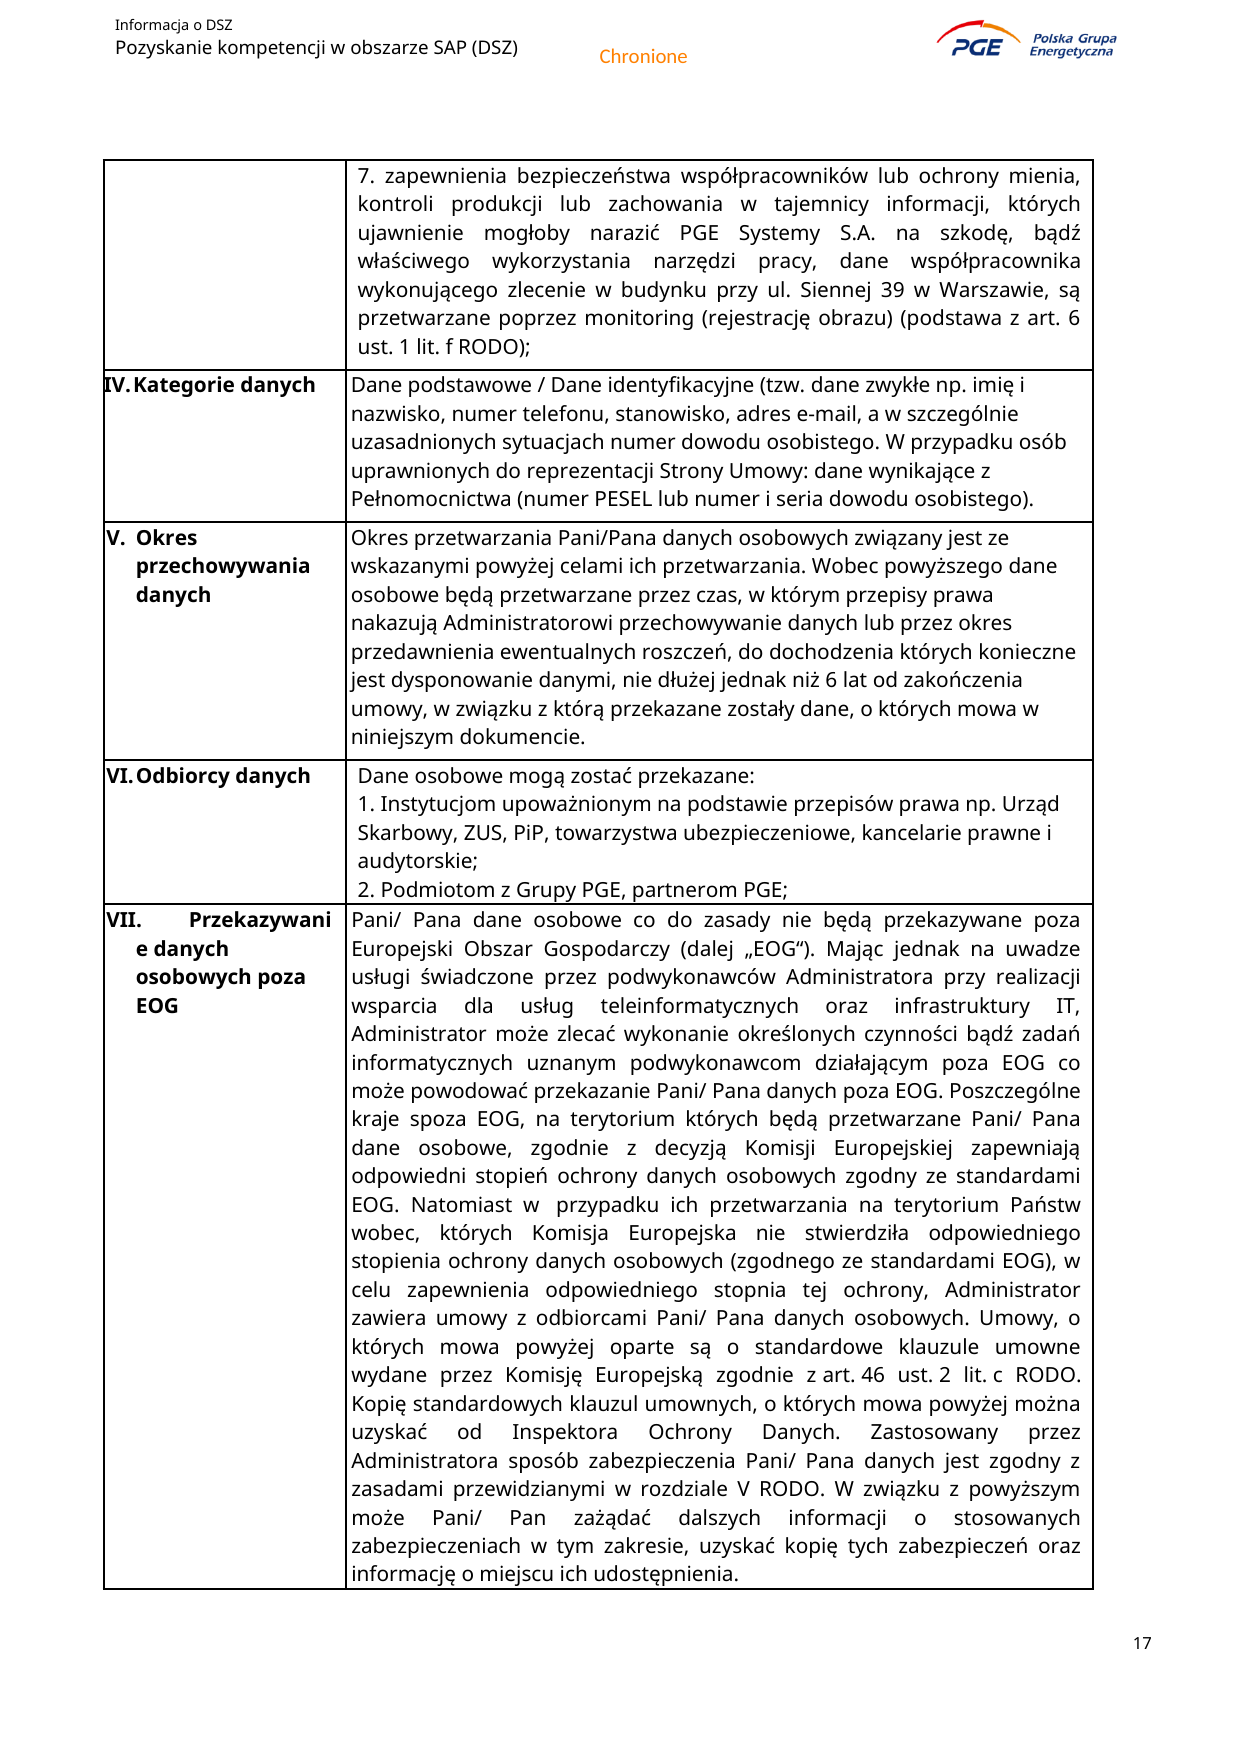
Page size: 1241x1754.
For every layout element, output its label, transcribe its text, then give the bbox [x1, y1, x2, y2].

picture [920, 14, 1132, 78]
table_cell Kategorie danych [105, 371, 345, 521]
table_cell Dane podstawowe / Dane identyfikacyjne (tzw. dane zwykłe np. imię i nazwisko, numer telefonu, stanowisko, adres e-mail, a w szczególnie uzasadnionych sytuacjach numer dowodu osobistego. W przypadku osób uprawnionych do reprezentacji Strony Umowy: dane wynikające z Pełnomocnictwa (numer PESEL lub numer i seria dowodu osobistego). [347, 371, 1092, 521]
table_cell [105, 161, 345, 368]
table_cell Przekazywanie danych osobowych poza EOG [105, 905, 345, 1588]
table_cell Okres przechowywania danych [105, 523, 345, 759]
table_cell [347, 161, 1092, 368]
table_cell Okres przetwarzania Pani/Pana danych osobowych związany jest ze wskazanymi powyżej celami ich przetwarzania. Wobec powyższego dane osobowe będą przetwarzane przez czas, w którym przepisy prawa nakazują Administratorowi przechowywanie danych lub przez okres przedawnienia ewentualnych roszczeń, do dochodzenia których konieczne jest dysponowanie danymi, nie dłużej jednak niż 6 lat od zakończenia umowy, w związku z którą przekazane zostały dane, o których mowa w niniejszym dokumencie. [347, 523, 1092, 759]
table_cell Odbiorcy danych [105, 761, 345, 903]
table_cell Dane osobowe mogą zostać przekazane: 1. Instytucjom upoważnionym na podstawie przepisów prawa np. Urząd Skarbowy, ZUS, PiP, towarzystwa ubezpieczeniowe, kancelarie prawne i audytorskie; 2. Podmiotom z Grupy PGE, partnerom PGE; [347, 761, 1092, 903]
table_cell Pani/ Pana dane osobowe co do zasady nie będą przekazywane poza Europejski Obszar Gospodarczy (dalej „EOG“). Mając jednak na uwadze usługi świadczone przez podwykonawców Administratora przy realizacji wsparcia dla usług teleinformatycznych oraz infrastruktury IT, Administrator może zlecać wykonanie określonych czynności bądź zadań informatycznych uznanym podwykonawcom działającym poza EOG co może powodować przekazanie Pani/ Pana danych poza EOG. Poszczególne kraje spoza EOG, na terytorium których będą przetwarzane Pani/ Pana dane osobowe, zgodnie z decyzją Komisji Europejskiej zapewniają odpowiedni stopień ochrony danych osobowych zgodny ze standardami EOG. Natomiast w przypadku ich przetwarzania na terytorium Państw wobec, których Komisja Europejska nie stwierdziła odpowiedniego stopienia ochrony danych osobowych (zgodnego ze standardami EOG), w celu zapewnienia odpowiedniego stopnia tej ochrony, Administrator zawiera umowy z odbiorcami Pani/ Pana danych osobowych. Umowy, o których mowa powyżej oparte są o standardowe klauzule umowne wydane przez Komisję Europejską zgodnie z art. 46 ust. 2 lit. c RODO. Kopię standardowych klauzul umownych, o których mowa powyżej można uzyskać od Inspektora Ochrony Danych. Zastosowany przez Administratora sposób zabezpieczenia Pani/ Pana danych jest zgodny z zasadami przewidzianymi w rozdziale V RODO. W związku z powyższym może Pani/ Pan zażądać dalszych informacji o stosowanych zabezpieczeniach w tym zakresie, uzyskać kopię tych zabezpieczeń oraz informację o miejscu ich udostępnienia. [347, 905, 1092, 1588]
